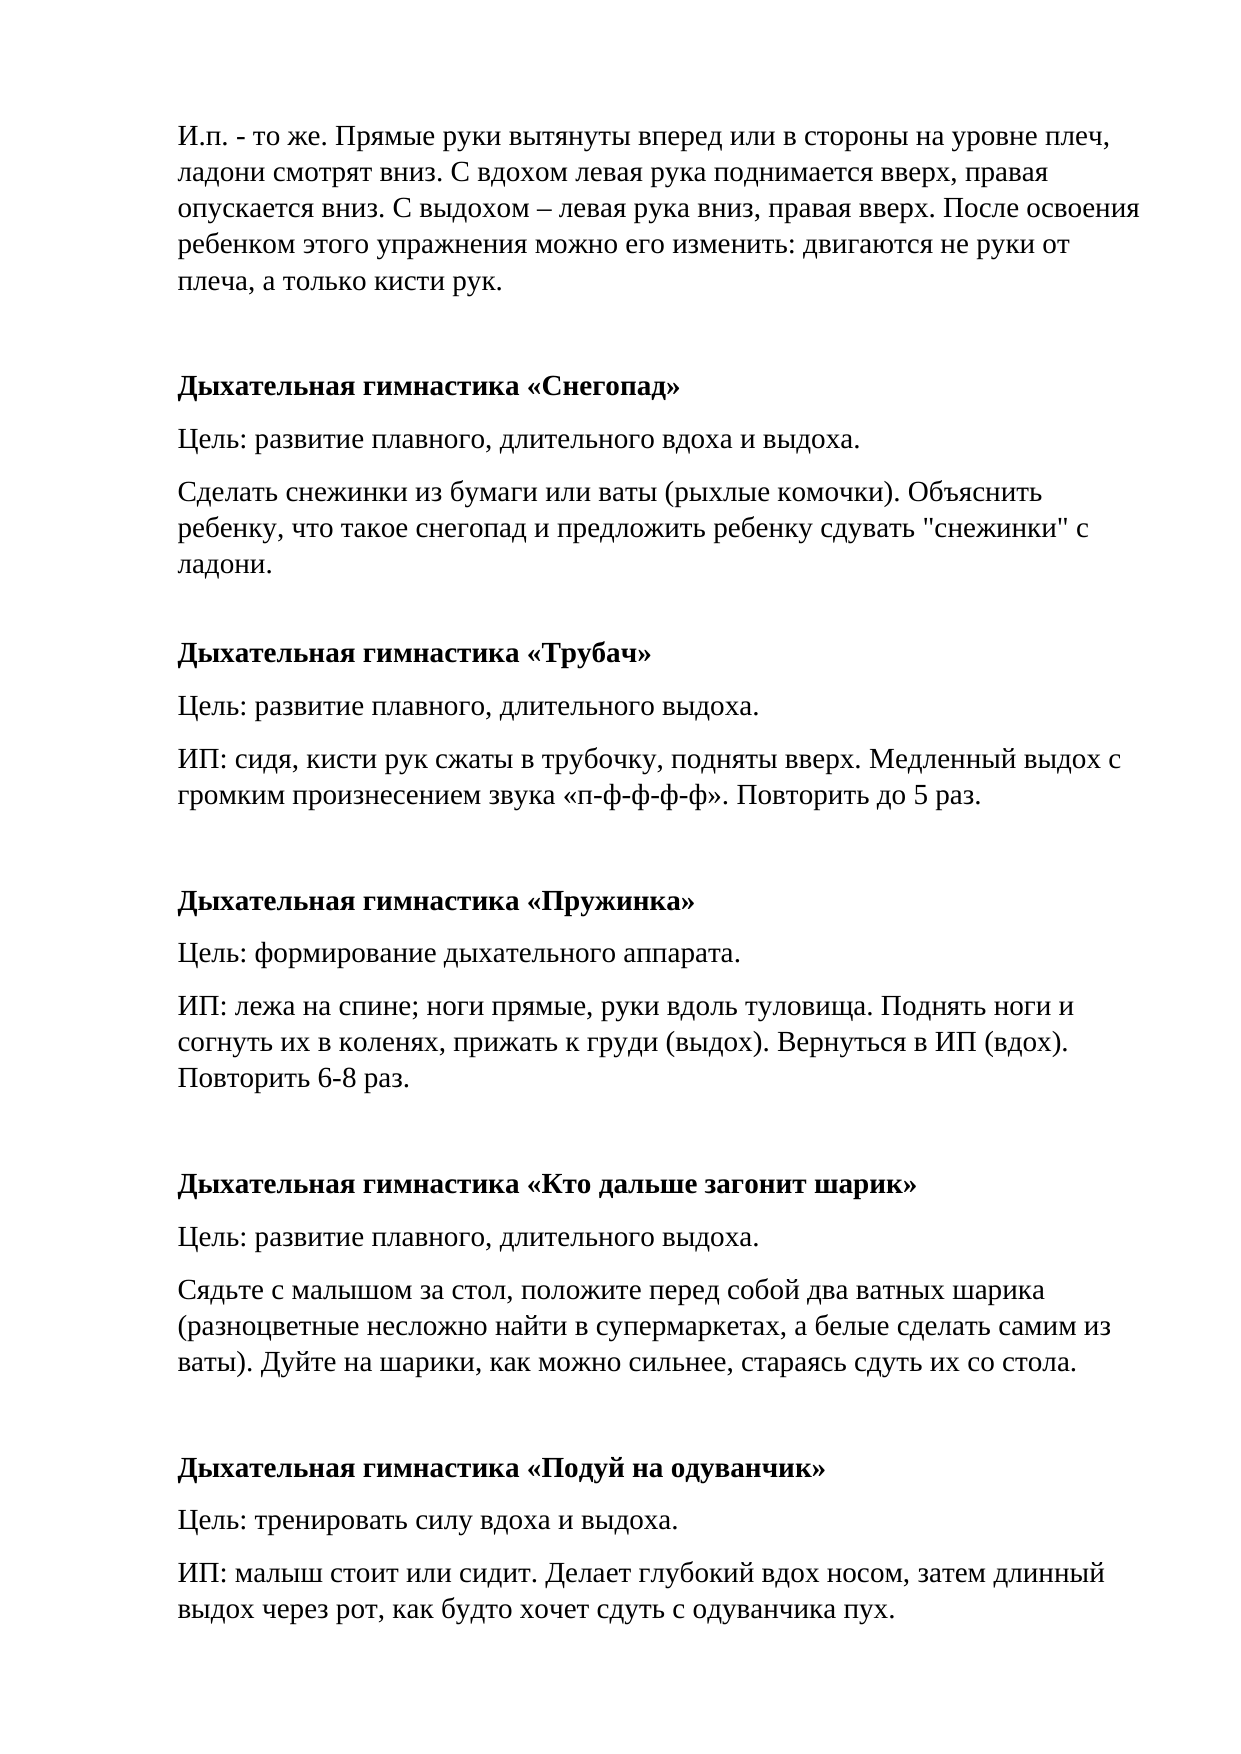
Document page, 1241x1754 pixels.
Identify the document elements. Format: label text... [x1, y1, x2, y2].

text ИП: малыш стоит или сидит. Делает глубокий вдох носом, затем длинный выдох через рот, как будто хочет сдуть с одуванчика пух. [177, 1555, 1152, 1625]
text Цель: тренировать силу вдоха и выдоха. [177, 1502, 1152, 1536]
text Цель: развитие плавного, длительного вдоха и выдоха. [177, 421, 1152, 455]
text Дыхательная гимнастика «Подуй на одуванчик» [177, 1450, 1152, 1483]
text Цель: формирование дыхательного аппарата. [177, 935, 1152, 969]
text Сядьте с малышом за стол, положите перед собой два ватных шарика (разноцветные несложно найти в супермаркетах, а белые сделать самим из ваты). Дуйте на шарики, как можно сильнее, стараясь сдуть их со стола. [177, 1272, 1152, 1378]
text ИП: лежа на спине; ноги прямые, руки вдоль туловища. Поднять ноги и согнуть их в коленях, прижать к груди (выдох). Вернуться в ИП (вдох). Повторить 6-8 раз. [177, 988, 1152, 1094]
text Дыхательная гимнастика «Кто дальше загонит шарик» [177, 1166, 1152, 1200]
text И.п. - то же. Прямые руки вытянуты вперед или в стороны на уровне плеч, ладони смотрят вниз. С вдохом левая рука поднимается вверх, правая опускается вниз. С выдохом – левая рука вниз, правая вверх. После освоения ребенком этого упражнения можно его изменить: двигаются не руки от плеча, а только кисти рук. [177, 118, 1152, 296]
text Цель: развитие плавного, длительного выдоха. [177, 1219, 1152, 1252]
text Дыхательная гимнастика «Трубач» [177, 599, 1152, 669]
text Сделать снежинки из бумаги или ваты (рыхлые комочки). Объяснить ребенку, что такое снегопад и предложить ребенку сдувать "снежинки" с ладони. [177, 474, 1152, 580]
text Цель: развитие плавного, длительного выдоха. [177, 688, 1152, 722]
text Дыхательная гимнастика «Снегопад» [177, 368, 1152, 402]
text Дыхательная гимнастика «Пружинка» [177, 883, 1152, 916]
text ИП: сидя, кисти рук сжаты в трубочку, подняты вверх. Медленный выдох с громким произнесением звука «п-ф-ф-ф-ф». Повторить до 5 раз. [177, 741, 1152, 811]
